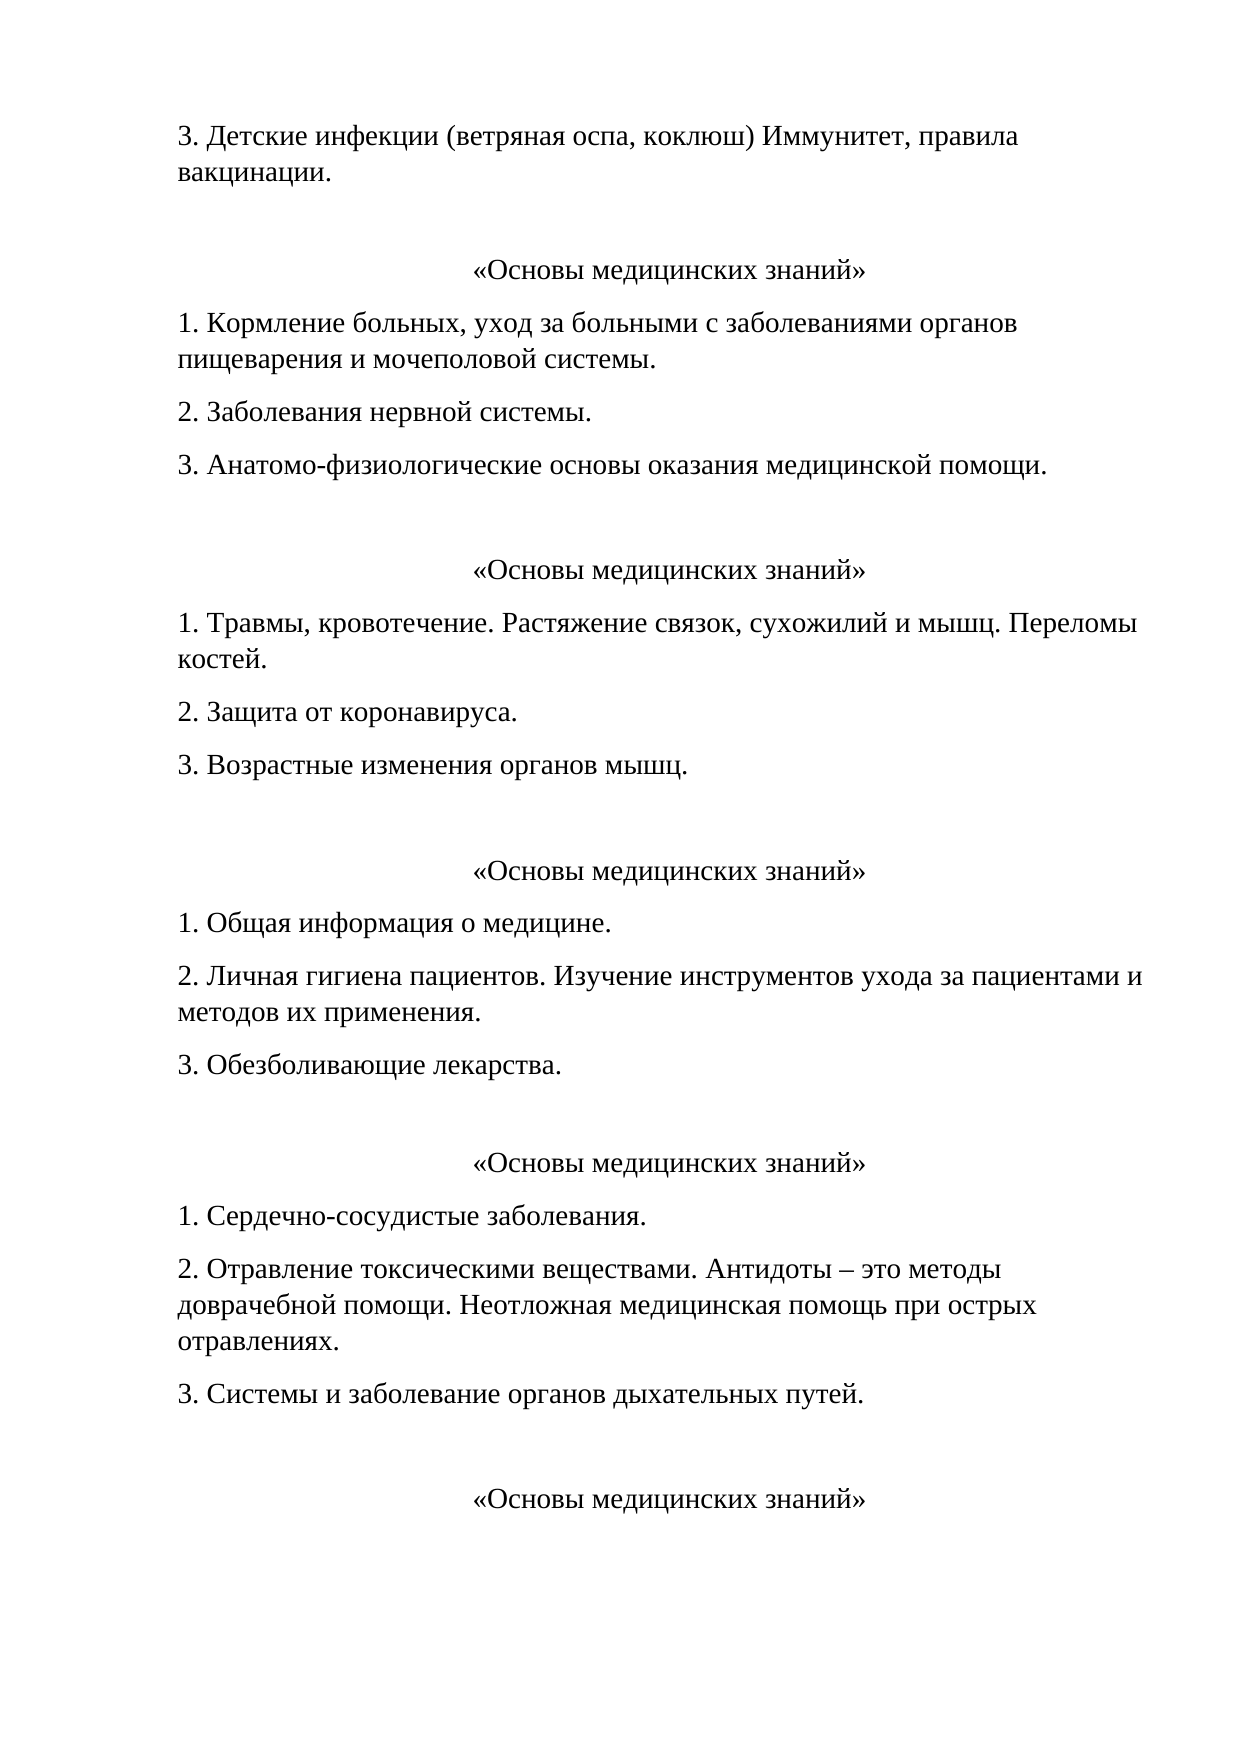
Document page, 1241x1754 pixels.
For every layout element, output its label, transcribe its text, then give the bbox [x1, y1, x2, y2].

text 3. Возрастные изменения органов мышц. [177, 747, 1152, 781]
text 3. Системы и заболевание органов дыхательных путей. [177, 1376, 1152, 1409]
text 1. Кормление больных, уход за больными с заболеваниями органов пищеварения и мочеполовой системы. [177, 305, 1152, 375]
text 2. Личная гигиена пациентов. Изучение инструментов ухода за пациентами и методов их применения. [177, 958, 1152, 1028]
text 2. Заболевания нервной системы. [177, 394, 1152, 427]
text 2. Защита от коронавируса. [177, 694, 1152, 728]
text 3. Детские инфекции (ветряная оспа, коклюш) Иммунитет, правила вакцинации. [177, 118, 1152, 188]
text «Основы медицинских знаний» [472, 1481, 1152, 1515]
text «Основы медицинских знаний» [472, 252, 1152, 286]
text «Основы медицинских знаний» [472, 853, 1152, 886]
text 1. Травмы, кровотечение. Растяжение связок, сухожилий и мышц. Переломы костей. [177, 605, 1152, 675]
text 3. Анатомо-физиологические основы оказания медицинской помощи. [177, 447, 1152, 480]
text «Основы медицинских знаний» [472, 1145, 1152, 1179]
text 1. Общая информация о медицине. [177, 905, 1152, 939]
text «Основы медицинских знаний» [472, 552, 1152, 586]
text 2. Отравление токсическими веществами. Антидоты – это методы доврачебной помощи. Неотложная медицинская помощь при острых отравлениях. [177, 1251, 1152, 1357]
text 1. Сердечно-сосудистые заболевания. [177, 1198, 1152, 1231]
text 3. Обезболивающие лекарства. [177, 1047, 1152, 1081]
